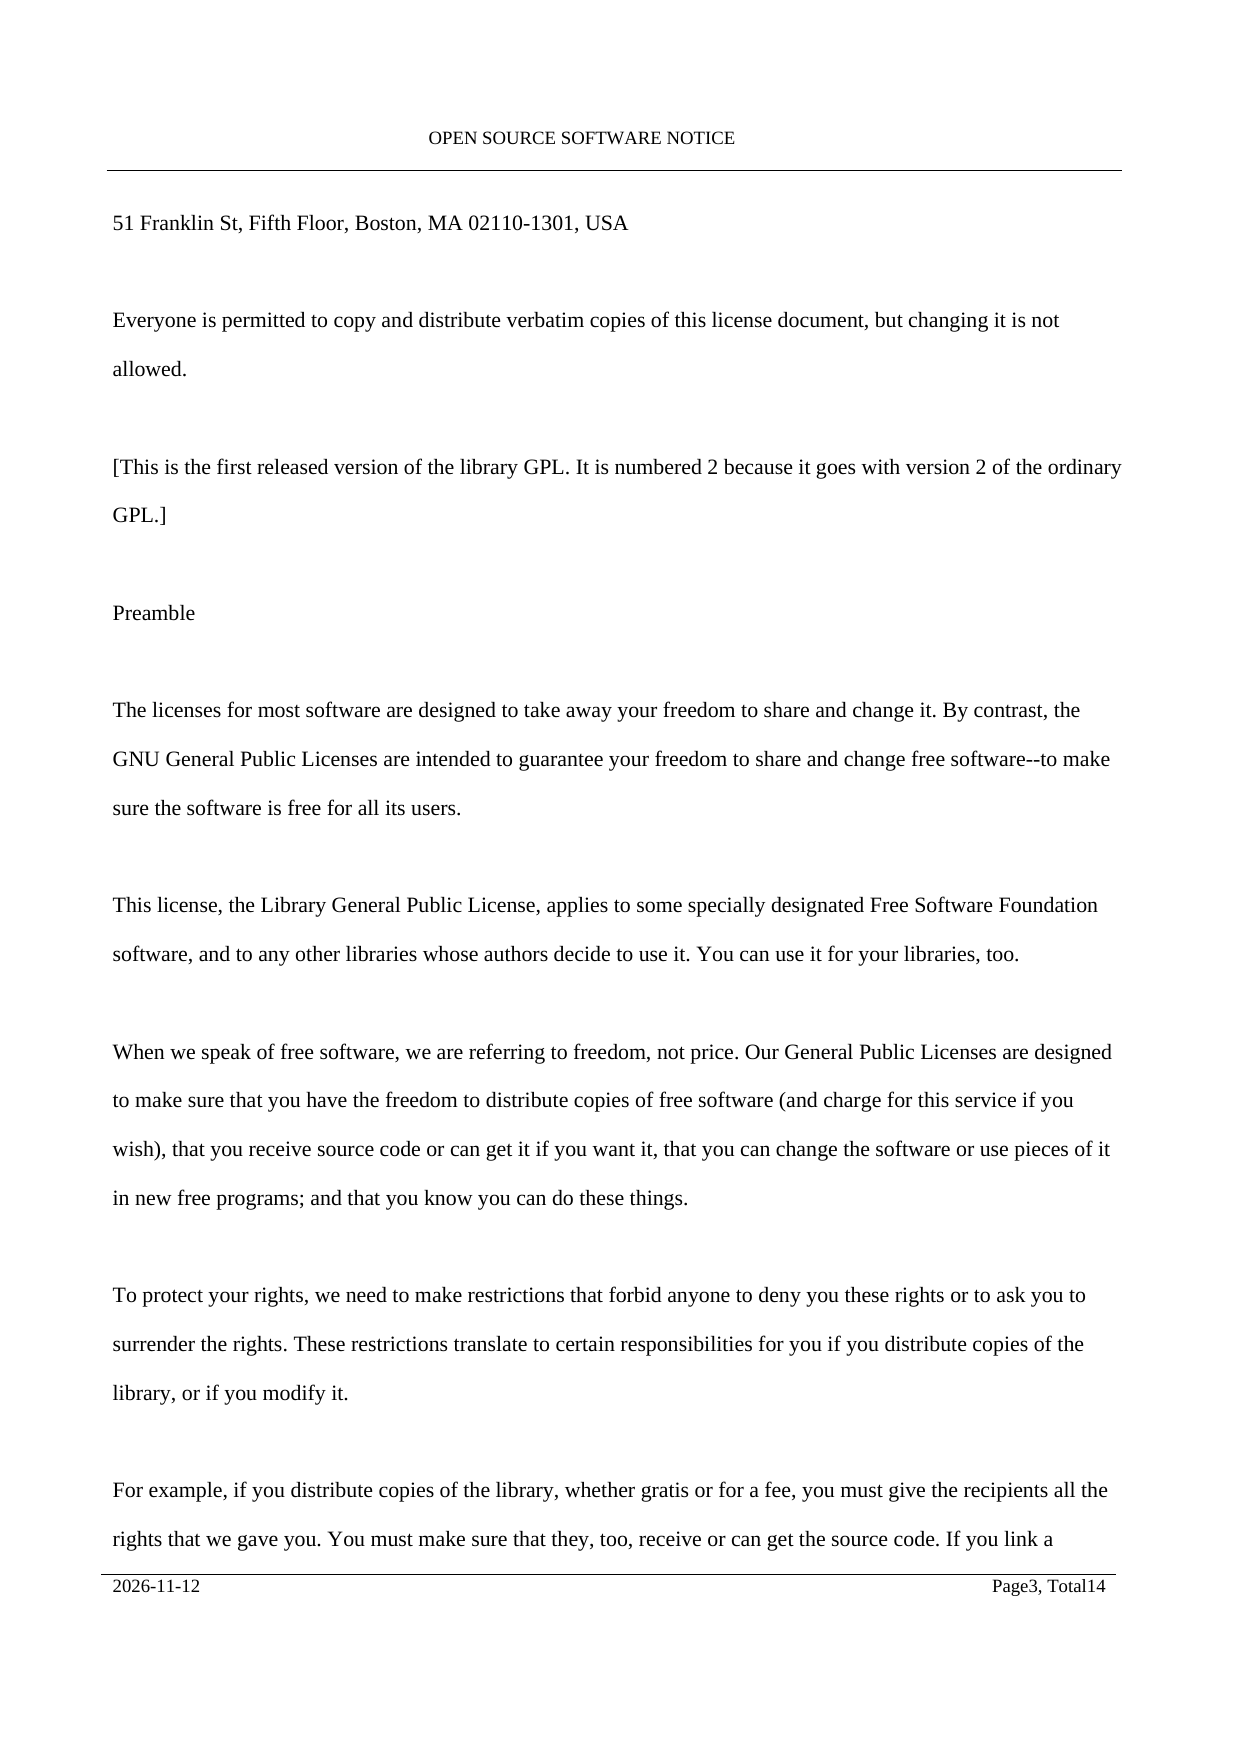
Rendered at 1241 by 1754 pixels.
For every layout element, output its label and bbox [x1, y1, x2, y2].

text [112, 206, 1128, 1555]
